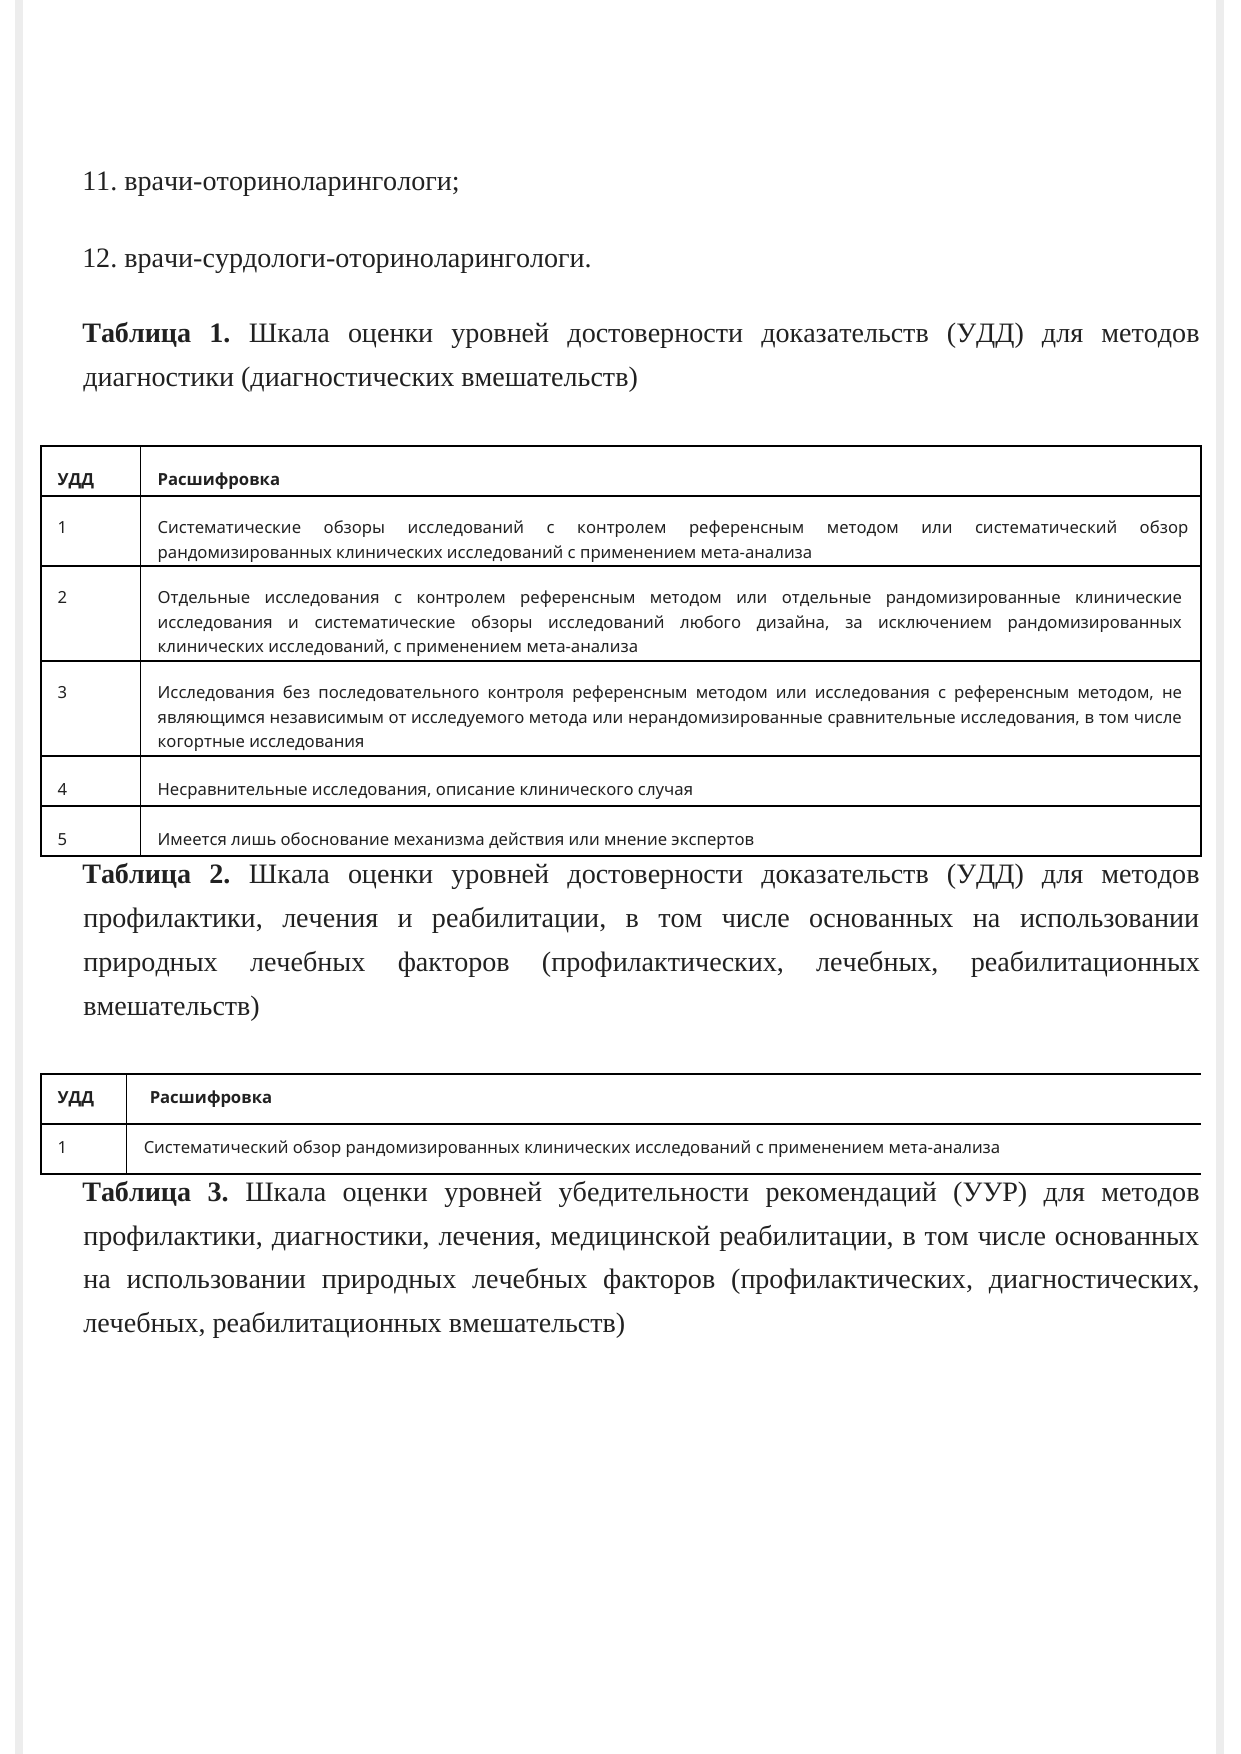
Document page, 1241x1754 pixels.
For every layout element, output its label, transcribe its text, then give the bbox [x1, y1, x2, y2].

table_cell 4 [42, 757, 140, 805]
table_header УДД [42, 1075, 126, 1123]
table_cell Отдельные исследования с контролем референсным методом или отдельные рандомизированные клинические исследования и систематические обзоры исследований любого дизайна, за исключением рандомизированных клинических исследований, с применением мета-анализа [141, 567, 1200, 660]
table_cell Систематический обзор рандомизированных клинических исследований с применением мета-анализа [127, 1125, 1201, 1173]
table_header Расшифровка [127, 1075, 1201, 1123]
table_cell 2 [42, 567, 140, 660]
list врачи-оториноларингологи; [40, 164, 1202, 196]
table_header УДД [42, 447, 140, 495]
text Таблица 3. Шкала оценки уровней убедительности рекомендаций (УУР) для методов профилактики, диагностики, лечения, медицинской реабилитации, в том числе основанных на использовании природных лечебных факторов (профилактических, диагностических, лечебных, реабилитационных вмешательств) [40, 1174, 1202, 1339]
table_cell 1 [42, 1125, 126, 1173]
table_cell 1 [42, 497, 140, 565]
list врачи-сурдологи-оториноларингологи. [40, 241, 1202, 274]
table_cell Систематические обзоры исследований с контролем референсным методом или систематический обзор рандомизированных клинических исследований с применением мета-анализа [141, 497, 1200, 565]
table_header Расшифровка [141, 447, 1200, 495]
text Таблица 1. Шкала оценки уровней достоверности доказательств (УДД) для методов диагностики (диагностических вмешательств) [40, 317, 1202, 393]
table_cell 5 [42, 807, 140, 855]
text Таблица 2. Шкала оценки уровней достоверности доказательств (УДД) для методов профилактики, лечения и реабилитации, в том числе основанных на использовании природных лечебных факторов (профилактических, лечебных, реабилитационных вмешательств) [40, 857, 1202, 1021]
table_cell 3 [42, 662, 140, 755]
table_cell Имеется лишь обоснование механизма действия или мнение экспертов [141, 807, 1200, 855]
table_cell Исследования без последовательного контроля референсным методом или исследования с референсным методом, не являющимся независимым от исследуемого метода или нерандомизированные сравнительные исследования, в том числе когортные исследования [141, 662, 1200, 755]
table_cell Несравнительные исследования, описание клинического случая [141, 757, 1200, 805]
